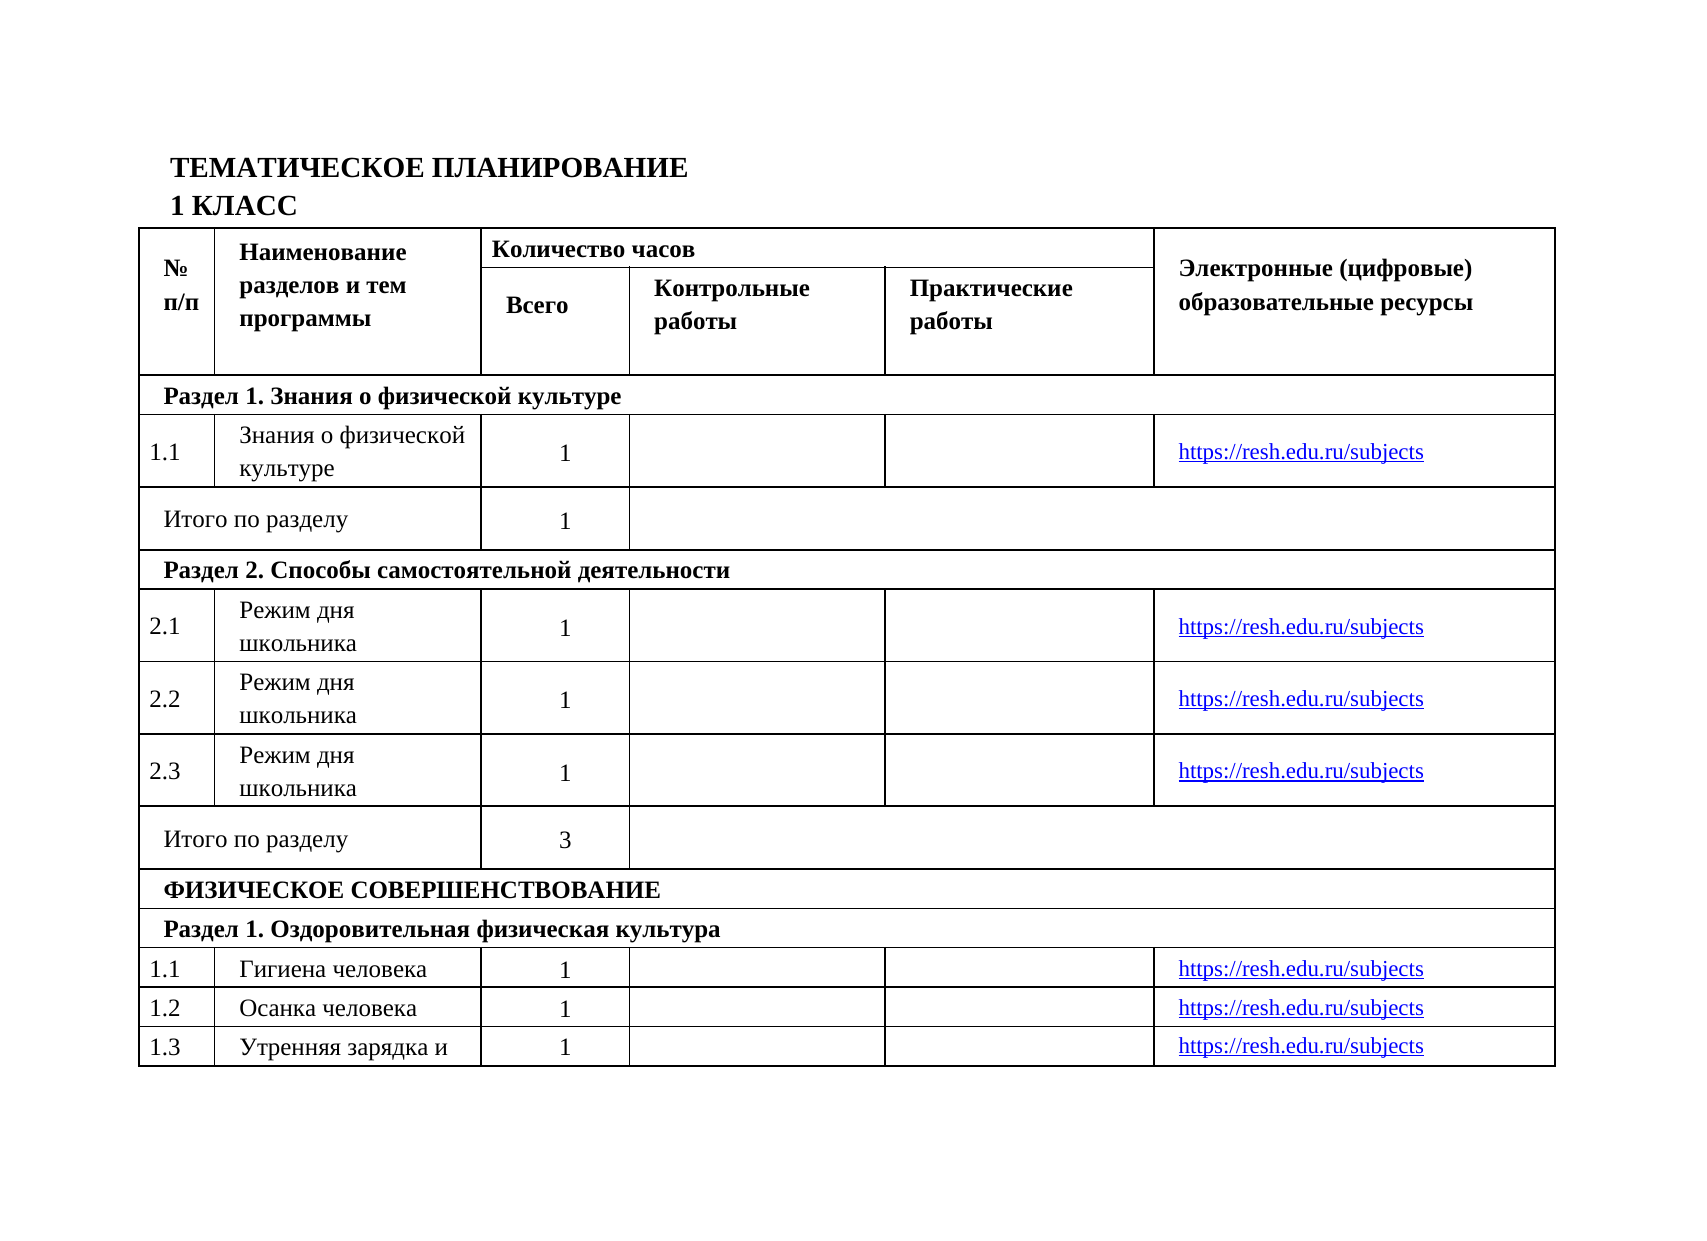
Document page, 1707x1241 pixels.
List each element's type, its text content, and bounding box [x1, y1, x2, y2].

table_cell [630, 415, 884, 486]
table_cell Итого по разделу [140, 488, 480, 549]
table_cell 1 [482, 1027, 629, 1065]
table_cell [886, 948, 1153, 986]
table_cell https://resh.edu.ru/subjects [1155, 735, 1554, 805]
text ТЕМАТИЧЕСКОЕ ПЛАНИРОВАНИЕ [162, 150, 1557, 183]
table_cell ФИЗИЧЕСКОЕ СОВЕРШЕНСТВОВАНИЕ [140, 870, 1554, 907]
table_cell [886, 1027, 1153, 1065]
table_cell [886, 735, 1153, 805]
table_cell Контрольные работы [630, 268, 884, 374]
table_cell [886, 415, 1153, 486]
table_cell https://resh.edu.ru/subjects [1155, 988, 1554, 1026]
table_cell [1155, 1027, 1554, 1065]
table_cell Всего [482, 268, 629, 374]
table_cell 2.2 [140, 662, 214, 733]
table_cell [886, 662, 1153, 733]
table_cell https://resh.edu.ru/subjects [1155, 415, 1554, 486]
table_cell [886, 590, 1153, 661]
table_cell [630, 948, 884, 986]
table_cell 1 [482, 415, 629, 486]
table_cell Режим дня школьника [215, 735, 480, 805]
table_header № п/п [140, 229, 214, 374]
table_cell 1.3 [140, 1027, 214, 1065]
table_cell Режим дня школьника [215, 590, 480, 661]
table_cell Режим дня школьника [215, 662, 480, 733]
table_cell 1.1 [140, 415, 214, 486]
table_cell 1 [482, 488, 629, 549]
table_cell Гигиена человека [215, 948, 480, 986]
table_cell Раздел 1. Знания о физической культуре [140, 376, 1554, 414]
table_cell 1 [482, 735, 629, 805]
table_cell 1.1 [140, 948, 214, 986]
table_cell https://resh.edu.ru/subjects [1155, 662, 1554, 733]
table_cell 1 [482, 948, 629, 986]
table_cell https://resh.edu.ru/subjects [1155, 590, 1554, 661]
table_header Электронные (цифровые) образовательные ресурсы [1155, 229, 1554, 374]
table_cell Раздел 2. Способы самостоятельной деятельности [140, 551, 1554, 588]
table_cell Раздел 1. Оздоровительная физическая культура [140, 909, 1554, 947]
table_cell Знания о физической культуре [215, 415, 480, 486]
table_cell Практические работы [886, 268, 1153, 374]
table_header Количество часов [482, 229, 1153, 266]
table_cell [630, 988, 884, 1026]
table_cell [215, 1027, 480, 1065]
table_cell [630, 590, 884, 661]
table_cell [630, 662, 884, 733]
table_cell 3 [482, 807, 629, 868]
table_cell [630, 807, 1554, 868]
table_header Наименование разделов и тем программы [215, 229, 480, 374]
table_cell 1.2 [140, 988, 214, 1026]
table_cell [886, 988, 1153, 1026]
table_cell 1 [482, 590, 629, 661]
table_cell 1 [482, 662, 629, 733]
table_cell 2.3 [140, 735, 214, 805]
table_cell [630, 735, 884, 805]
table_cell Осанка человека [215, 988, 480, 1026]
table_cell 1 [482, 988, 629, 1026]
table_cell 2.1 [140, 590, 214, 661]
text 1 КЛАСС [162, 188, 1557, 222]
table_cell Итого по разделу [140, 807, 480, 868]
table_cell https://resh.edu.ru/subjects [1155, 948, 1554, 986]
table_cell [630, 1027, 884, 1065]
table_cell [630, 488, 1554, 549]
